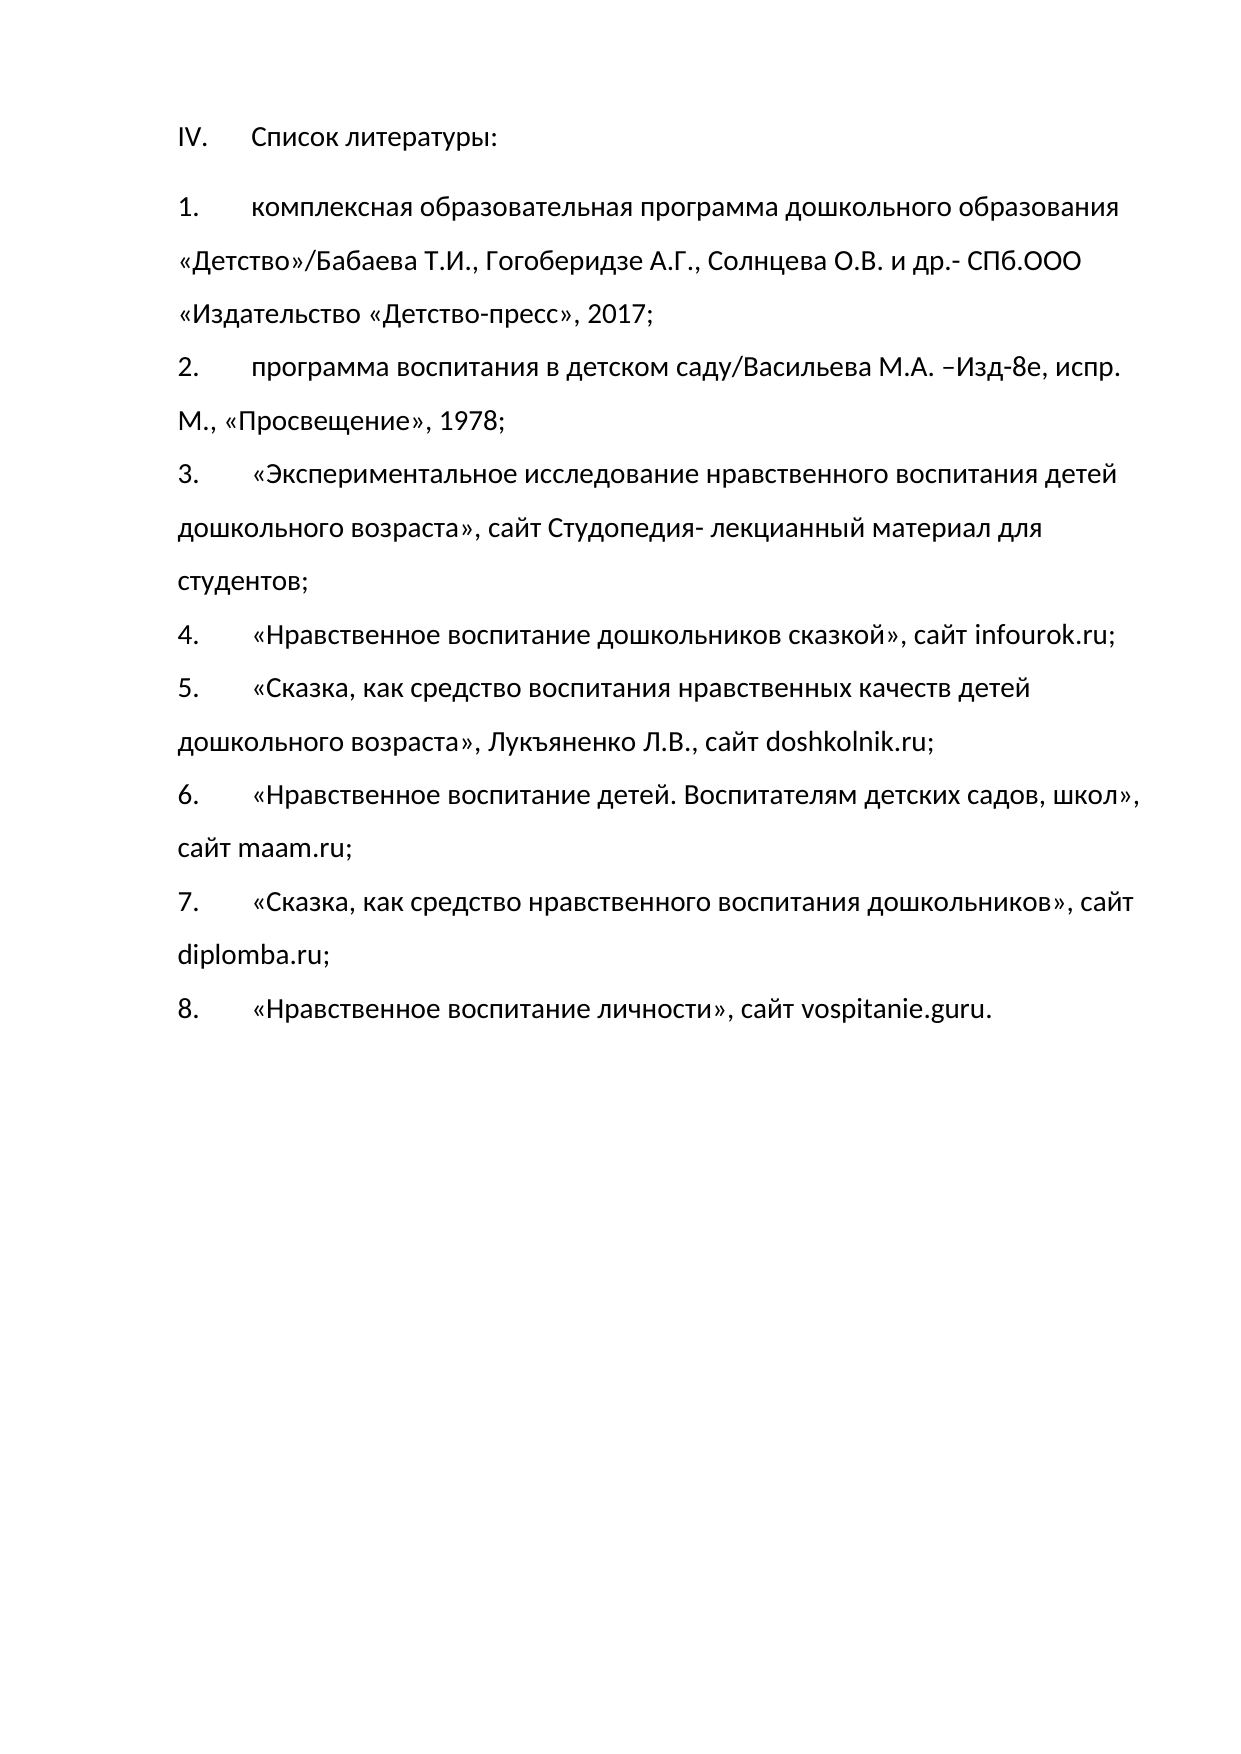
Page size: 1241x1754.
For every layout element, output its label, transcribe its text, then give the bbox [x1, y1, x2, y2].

list «Экспериментальное исследование нравственного воспитания детей дошкольного возраста», сайт Студопедия- лекцианный материал для студентов; [177, 455, 1152, 598]
list «Нравственное воспитание личности», сайт vospitanie.guru. [177, 990, 1152, 1025]
list «Сказка, как средство нравственного воспитания дошкольников», сайт diplomba.ru; [177, 883, 1152, 972]
list комплексная образовательная программа дошкольного образования «Детство»/Бабаева Т.И., Гогоберидзе А.Г., Солнцева О.В. и др.- СПб.ООО «Издательство «Детство-пресс», 2017; [177, 188, 1152, 331]
text IV. Список литературы: [177, 118, 1152, 154]
list «Нравственное воспитание детей. Воспитателям детских садов, школ», сайт maam.ru; [177, 776, 1152, 865]
list программа воспитания в детском саду/Васильева М.А. –Изд-8е, испр. М., «Просвещение», 1978; [177, 348, 1152, 438]
list «Нравственное воспитание дошкольников сказкой», сайт infourok.ru; [177, 616, 1152, 651]
list «Сказка, как средство воспитания нравственных качеств детей дошкольного возраста», Лукъяненко Л.В., сайт doshkolnik.ru; [177, 669, 1152, 758]
